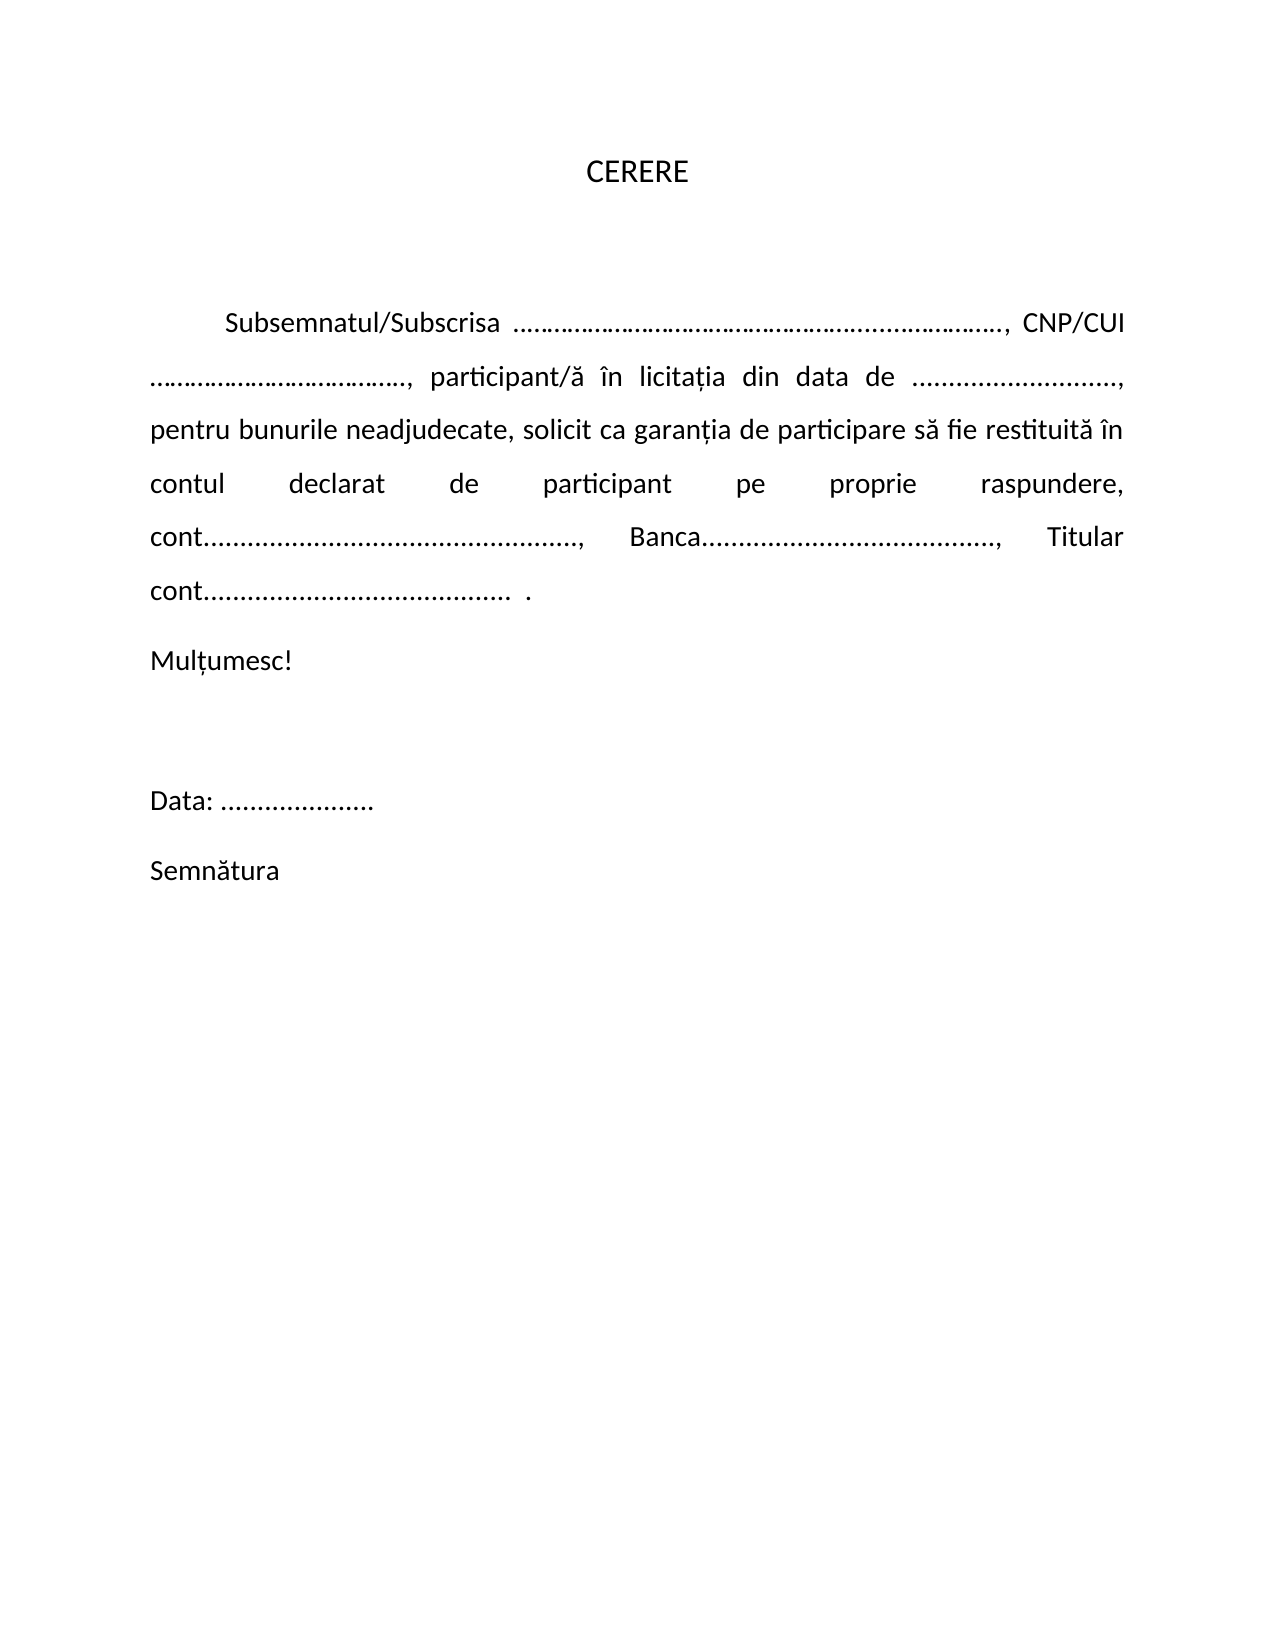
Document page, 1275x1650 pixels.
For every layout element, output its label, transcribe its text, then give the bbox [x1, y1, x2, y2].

text Mulțumesc! [150, 642, 1125, 677]
text Semnătura [150, 852, 1125, 888]
text Subsemnatul/Subscrisa ..…………………………………………........………….., CNP/CUI ……………………………….., participant/ă în licitația din data de ............................, pentru bunurile neadjudecate, solicit ca garanția de participare să fie restituită în contul declarat de participant pe proprie raspundere, cont..................................................., Banca........................................, Titular cont.......................................... . [150, 304, 1125, 607]
text CERERE [150, 150, 1125, 191]
text Data: ..................... [150, 782, 1125, 817]
